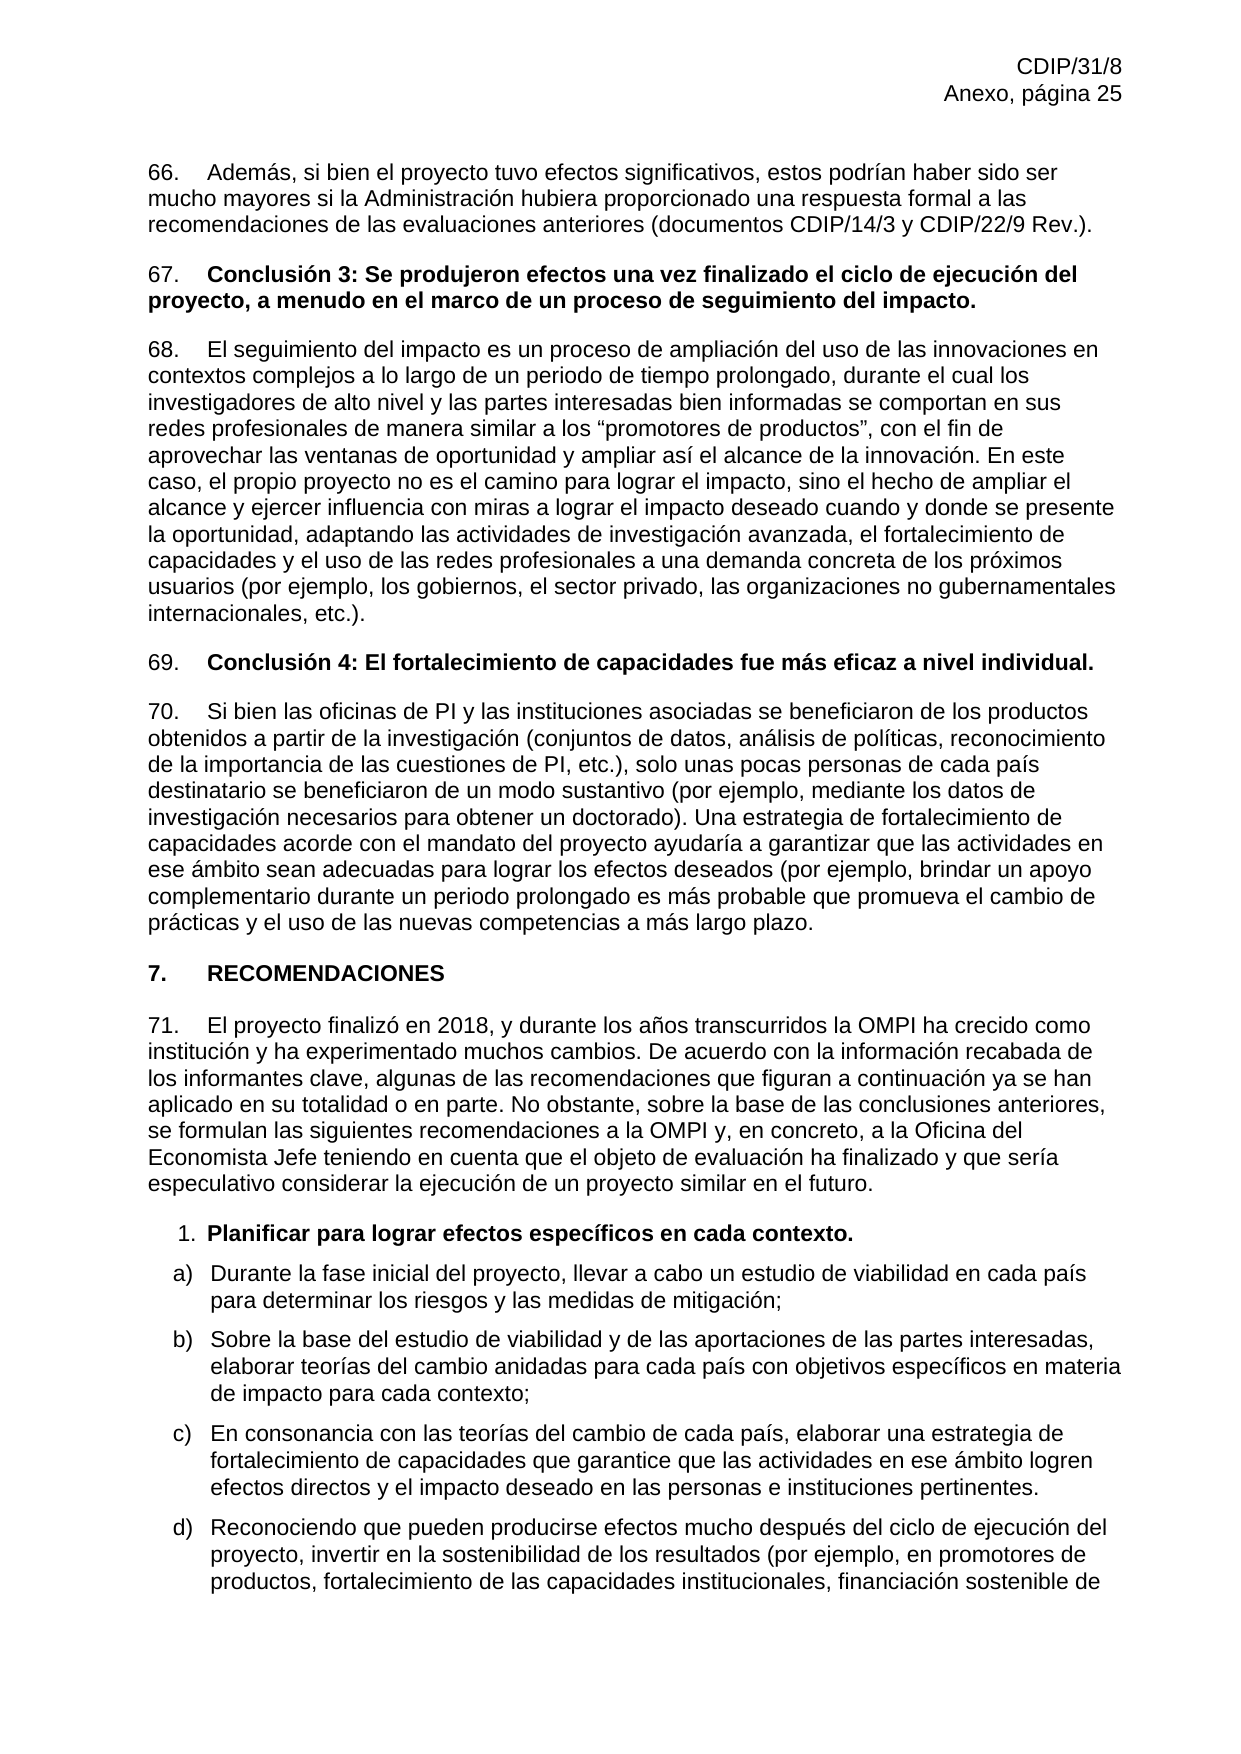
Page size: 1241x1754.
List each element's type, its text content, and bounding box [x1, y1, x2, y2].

subtitle 7. RECOMENDACIONES [148, 960, 1122, 987]
list Durante la fase inicial del proyecto, llevar a cabo un estudio de viabilidad en cada país para determinar los riesgos y las medidas de mitigación; [173, 1259, 1122, 1313]
list En consonancia con las teorías del cambio de cada país, elaborar una estrategia de fortalecimiento de capacidades que garantice que las actividades en ese ámbito logren efectos directos y el impacto deseado en las personas e instituciones pertinentes. [173, 1419, 1122, 1500]
text El proyecto finalizó en 2018, y durante los años transcurridos la OMPI ha crecido como institución y ha experimentado muchos cambios. De acuerdo con la información recabada de los informantes clave, algunas de las recomendaciones que figuran a continuación ya se han aplicado en su totalidad o en parte. No obstante, sobre la base de las conclusiones anteriores, se formulan las siguientes recomendaciones a la OMPI y, en concreto, a la Oficina del Economista Jefe teniendo en cuenta que el objeto de evaluación ha finalizado y que sería especulativo considerar la ejecución de un proyecto similar en el futuro. [148, 1012, 1122, 1196]
text Además, si bien el proyecto tuvo efectos significativos, estos podrían haber sido ser mucho mayores si la Administración hubiera proporcionado una respuesta formal a las recomendaciones de las evaluaciones anteriores (documentos CDIP/14/3 y CDIP/22/9 Rev.). [148, 158, 1122, 238]
text Conclusión 3: Se produjeron efectos una vez finalizado el ciclo de ejecución del proyecto, a menudo en el marco de un proceso de seguimiento del impacto. [148, 261, 1122, 313]
list Sobre la base del estudio de viabilidad y de las aportaciones de las partes interesadas, elaborar teorías del cambio anidadas para cada país con objetivos específicos en materia de impacto para cada contexto; [173, 1325, 1122, 1407]
text Si bien las oficinas de PI y las instituciones asociadas se beneficiaron de los productos obtenidos a partir de la investigación (conjuntos de datos, análisis de políticas, reconocimiento de la importancia de las cuestiones de PI, etc.), solo unas pocas personas de cada país destinatario se beneficiaron de un modo sustantivo (por ejemplo, mediante los datos de investigación necesarios para obtener un doctorado). Una estrategia de fortalecimiento de capacidades acorde con el mandato del proyecto ayudaría a garantizar que las actividades en ese ámbito sean adecuadas para lograr los efectos deseados (por ejemplo, brindar un apoyo complementario durante un periodo prolongado es más probable que promueva el cambio de prácticas y el uso de las nuevas competencias a más largo plazo. [148, 698, 1122, 935]
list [173, 1513, 1122, 1594]
text El seguimiento del impacto es un proceso de ampliación del uso de las innovaciones en contextos complejos a lo largo de un periodo de tiempo prolongado, durante el cual los investigadores de alto nivel y las partes interesadas bien informadas se comportan en sus redes profesionales de manera similar a los “promotores de productos”, con el fin de aprovechar las ventanas de oportunidad y ampliar así el alcance de la innovación. En este caso, el propio proyecto no es el camino para lograr el impacto, sino el hecho de ampliar el alcance y ejercer influencia con miras a lograr el impacto deseado cuando y donde se presente la oportunidad, adaptando las actividades de investigación avanzada, el fortalecimiento de capacidades y el uso de las redes profesionales a una demanda concreta de los próximos usuarios (por ejemplo, los gobiernos, el sector privado, las organizaciones no gubernamentales internacionales, etc.). [148, 336, 1122, 626]
text Conclusión 4: El fortalecimiento de capacidades fue más eficaz a nivel individual. [148, 649, 1122, 675]
list Planificar para lograr efectos específicos en cada contexto. [177, 1219, 1122, 1246]
